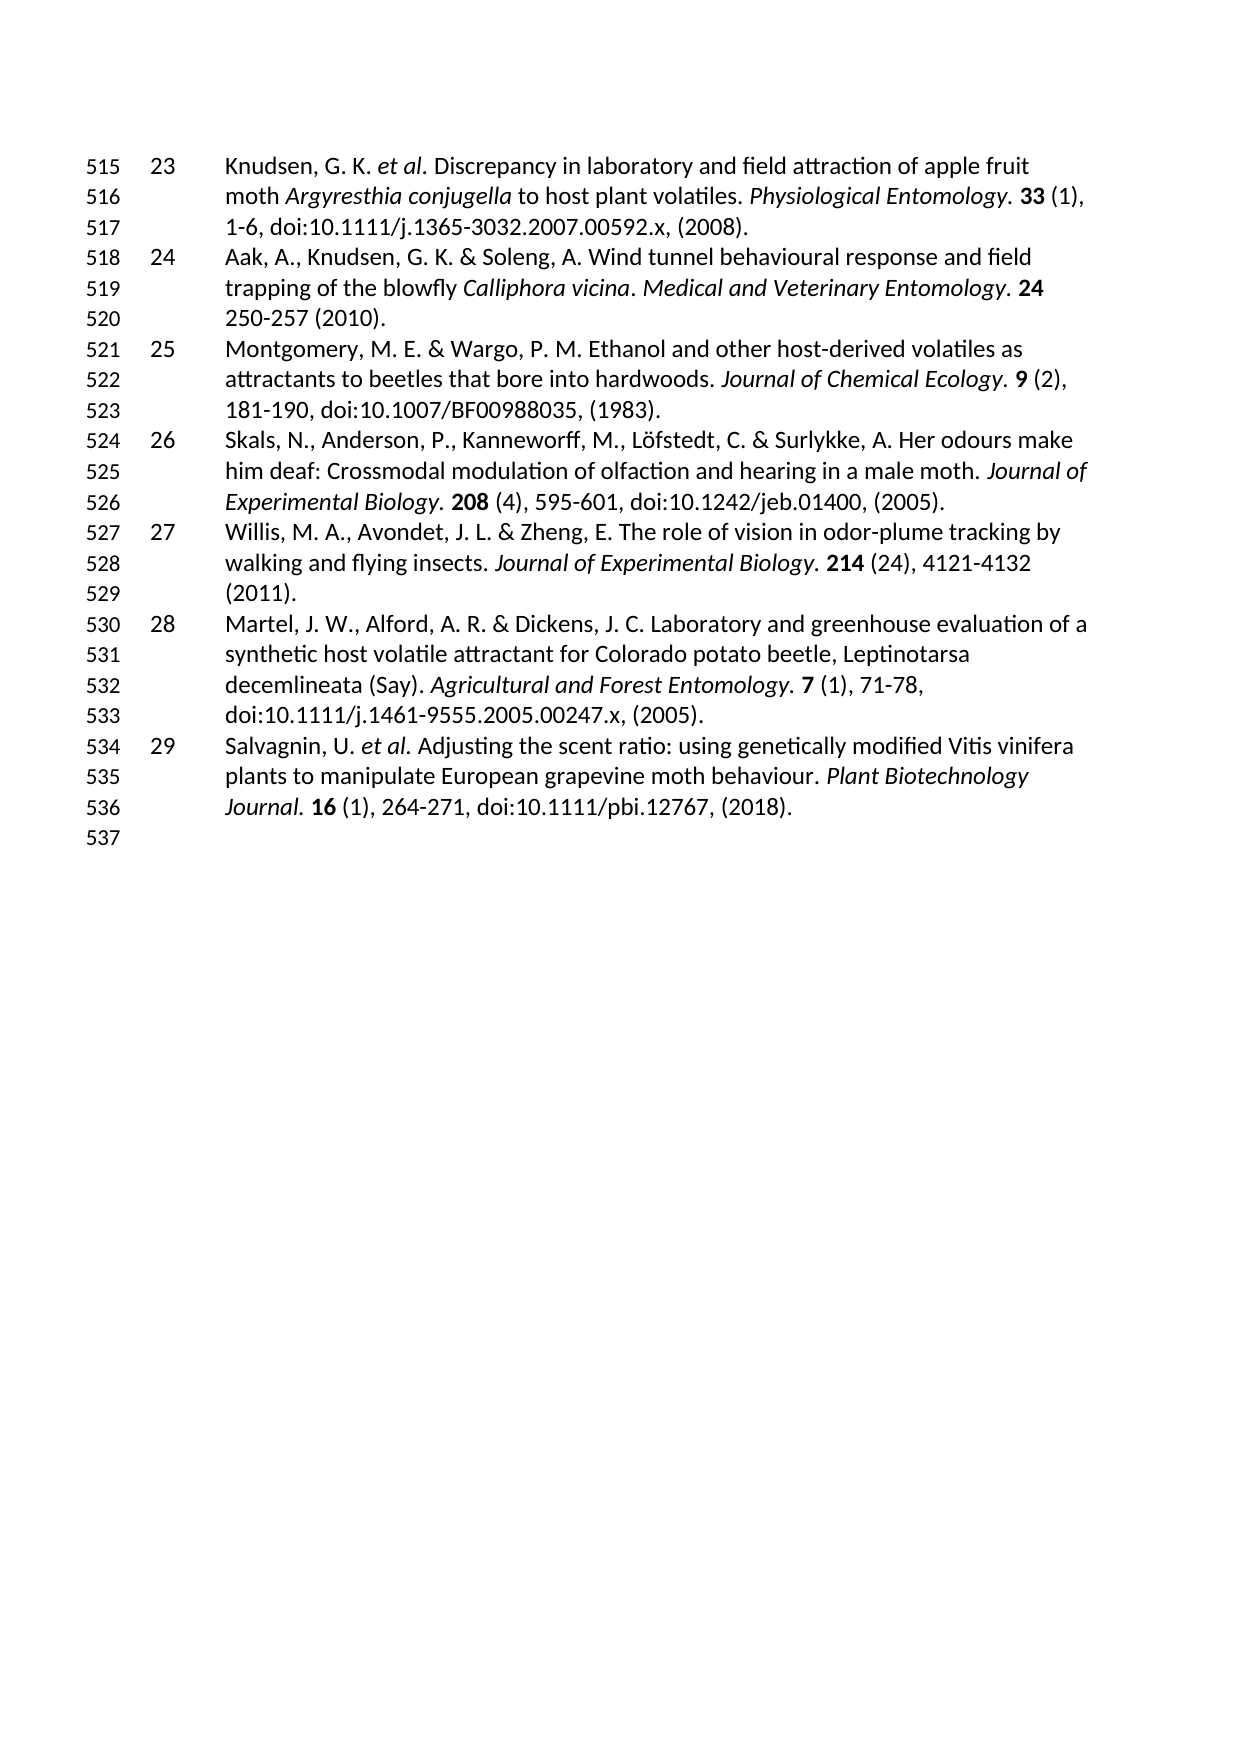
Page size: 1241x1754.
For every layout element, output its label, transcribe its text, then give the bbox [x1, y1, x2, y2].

text 25 Montgomery, M. E. & Wargo, P. M. Ethanol and other host-derived volatiles as attractants to beetles that bore into hardwoods. Journal of Chemical Ecology. 9 (2), 181-190, doi:10.1007/BF00988035, (1983). [150, 333, 1090, 425]
text 29 Salvagnin, U. et al. Adjusting the scent ratio: using genetically modified Vitis vinifera plants to manipulate European grapevine moth behaviour. Plant Biotechnology Journal. 16 (1), 264-271, doi:10.1111/pbi.12767, (2018). [150, 730, 1090, 821]
text 28 Martel, J. W., Alford, A. R. & Dickens, J. C. Laboratory and greenhouse evaluation of a synthetic host volatile attractant for Colorado potato beetle, Leptinotarsa decemlineata (Say). Agricultural and Forest Entomology. 7 (1), 71-78, doi:10.1111/j.1461-9555.2005.00247.x, (2005). [150, 608, 1090, 730]
text 27 Willis, M. A., Avondet, J. L. & Zheng, E. The role of vision in odor-plume tracking by walking and flying insects. Journal of Experimental Biology. 214 (24), 4121-4132 (2011). [150, 516, 1090, 608]
text 24 Aak, A., Knudsen, G. K. & Soleng, A. Wind tunnel behavioural response and field trapping of the blowfly Calliphora vicina. Medical and Veterinary Entomology. 24 250-257 (2010). [150, 242, 1090, 333]
text 23 Knudsen, G. K. et al. Discrepancy in laboratory and field attraction of apple fruit moth Argyresthia conjugella to host plant volatiles. Physiological Entomology. 33 (1), 1-6, doi:10.1111/j.1365-3032.2007.00592.x, (2008). [150, 150, 1090, 242]
text 26 Skals, N., Anderson, P., Kanneworff, M., Löfstedt, C. & Surlykke, A. Her odours make him deaf: Crossmodal modulation of olfaction and hearing in a male moth. Journal of Experimental Biology. 208 (4), 595-601, doi:10.1242/jeb.01400, (2005). [150, 425, 1090, 516]
